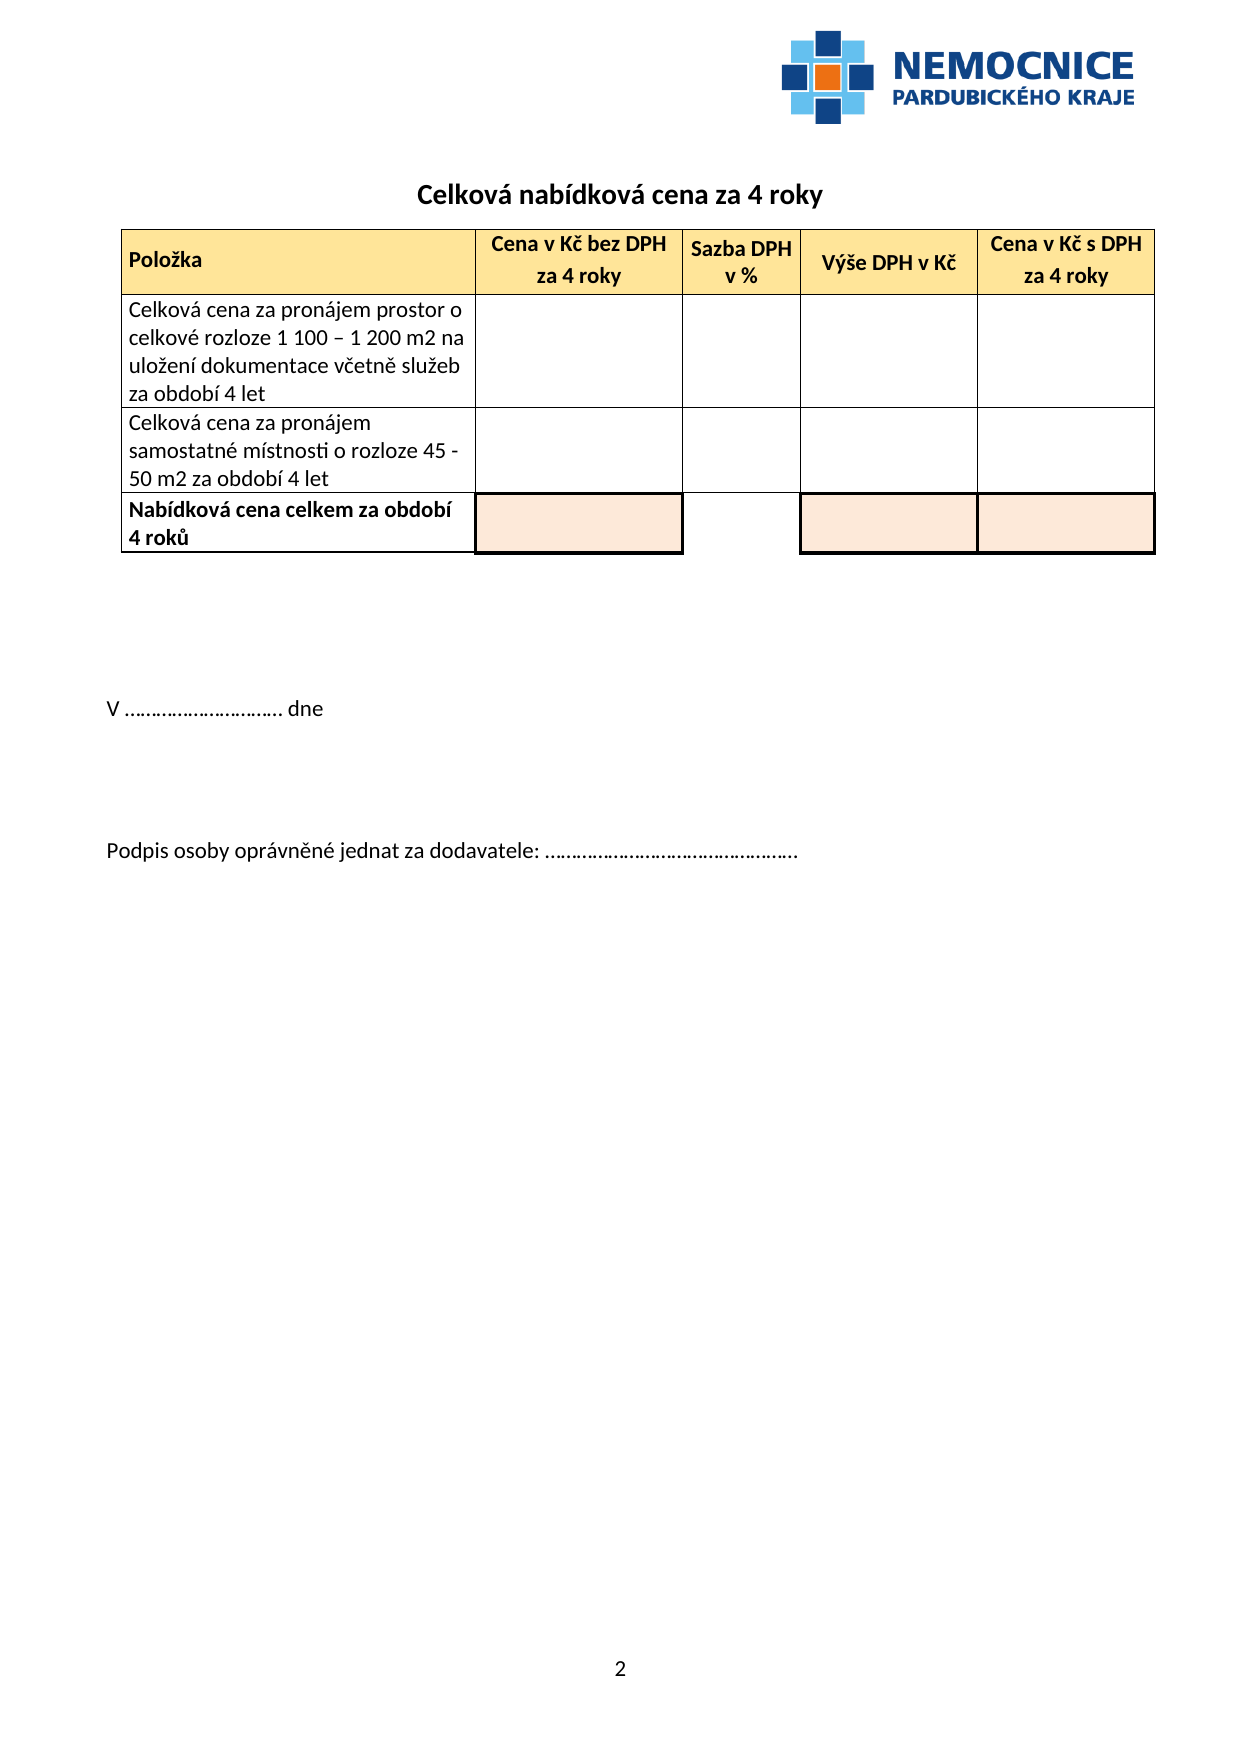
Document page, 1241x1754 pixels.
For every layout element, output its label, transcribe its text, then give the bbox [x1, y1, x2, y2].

table_cell [683, 295, 800, 407]
table_cell [684, 493, 799, 551]
table_cell Celková cena za pronájem prostor o celkové rozloze 1 100 – 1 200 m2 na uložení dokumentace včetně služeb za období 4 let [122, 295, 475, 407]
picture [780, 30, 1134, 125]
table_cell [476, 408, 682, 492]
table_cell [979, 495, 1153, 551]
table_cell [802, 495, 976, 551]
table_header Cena v Kč bez DPH za 4 roky [476, 230, 682, 294]
table_cell [801, 295, 977, 407]
table_header Cena v Kč s DPH za 4 roky [978, 230, 1154, 294]
table_header Položka [122, 230, 475, 294]
table_cell [978, 408, 1154, 492]
table_cell [978, 295, 1154, 407]
table_cell [801, 408, 977, 492]
text Podpis osoby oprávněné jednat za dodavatele: ………………………………………… [106, 836, 1134, 864]
table_cell [683, 408, 800, 492]
table_header Sazba DPH v % [683, 230, 800, 294]
text V ………………………… dne [106, 694, 1134, 722]
text Celková nabídková cena za 4 roky [106, 176, 1134, 211]
table_cell [476, 295, 682, 407]
table_header Výše DPH v Kč [801, 230, 977, 294]
table_cell Nabídková cena celkem za období 4 roků [122, 493, 474, 551]
table_cell [477, 495, 681, 551]
table_cell Celková cena za pronájem samostatné místnosti o rozloze 45 -50 m2 za období 4 let [122, 408, 475, 492]
